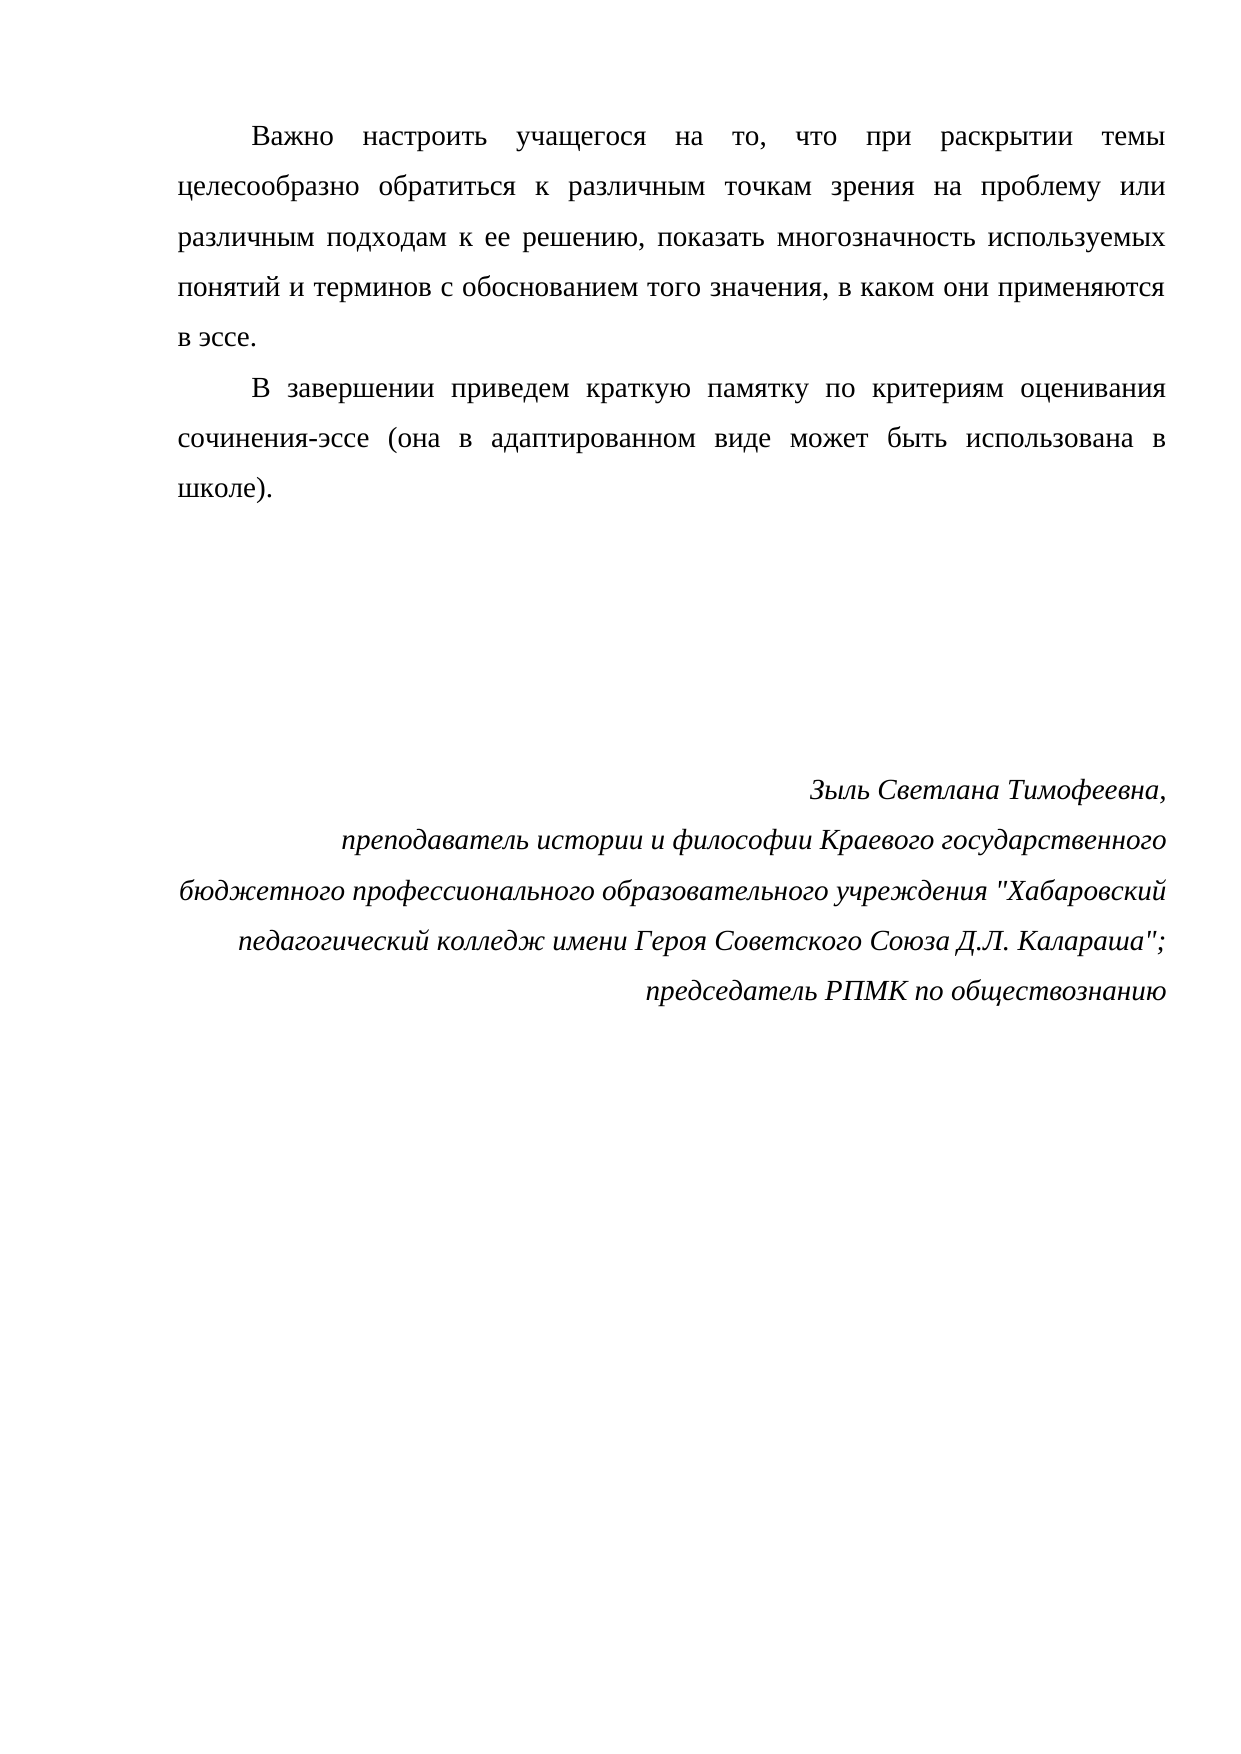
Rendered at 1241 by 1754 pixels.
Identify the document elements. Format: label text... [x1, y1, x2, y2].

text Зыль Светлана Тимофеевна, [177, 772, 1167, 806]
text преподаватель истории и философии Краевого государственного бюджетного профессионального образовательного учреждения "Хабаровский педагогический колледж имени Героя Советского Союза Д.Л. Калараша"; председатель РПМК по обществознанию [177, 822, 1167, 1007]
text Важно настроить учащегося на то, что при раскрытии темы целесообразно обратиться к различным точкам зрения на проблему или различным подходам к ее решению, показать многозначность используемых понятий и терминов с обоснованием того значения, в каком они применяются в эссе. [177, 118, 1167, 353]
text В завершении приведем краткую памятку по критериям оценивания сочинения-эссе (она в адаптированном виде может быть использована в школе). [177, 370, 1167, 504]
